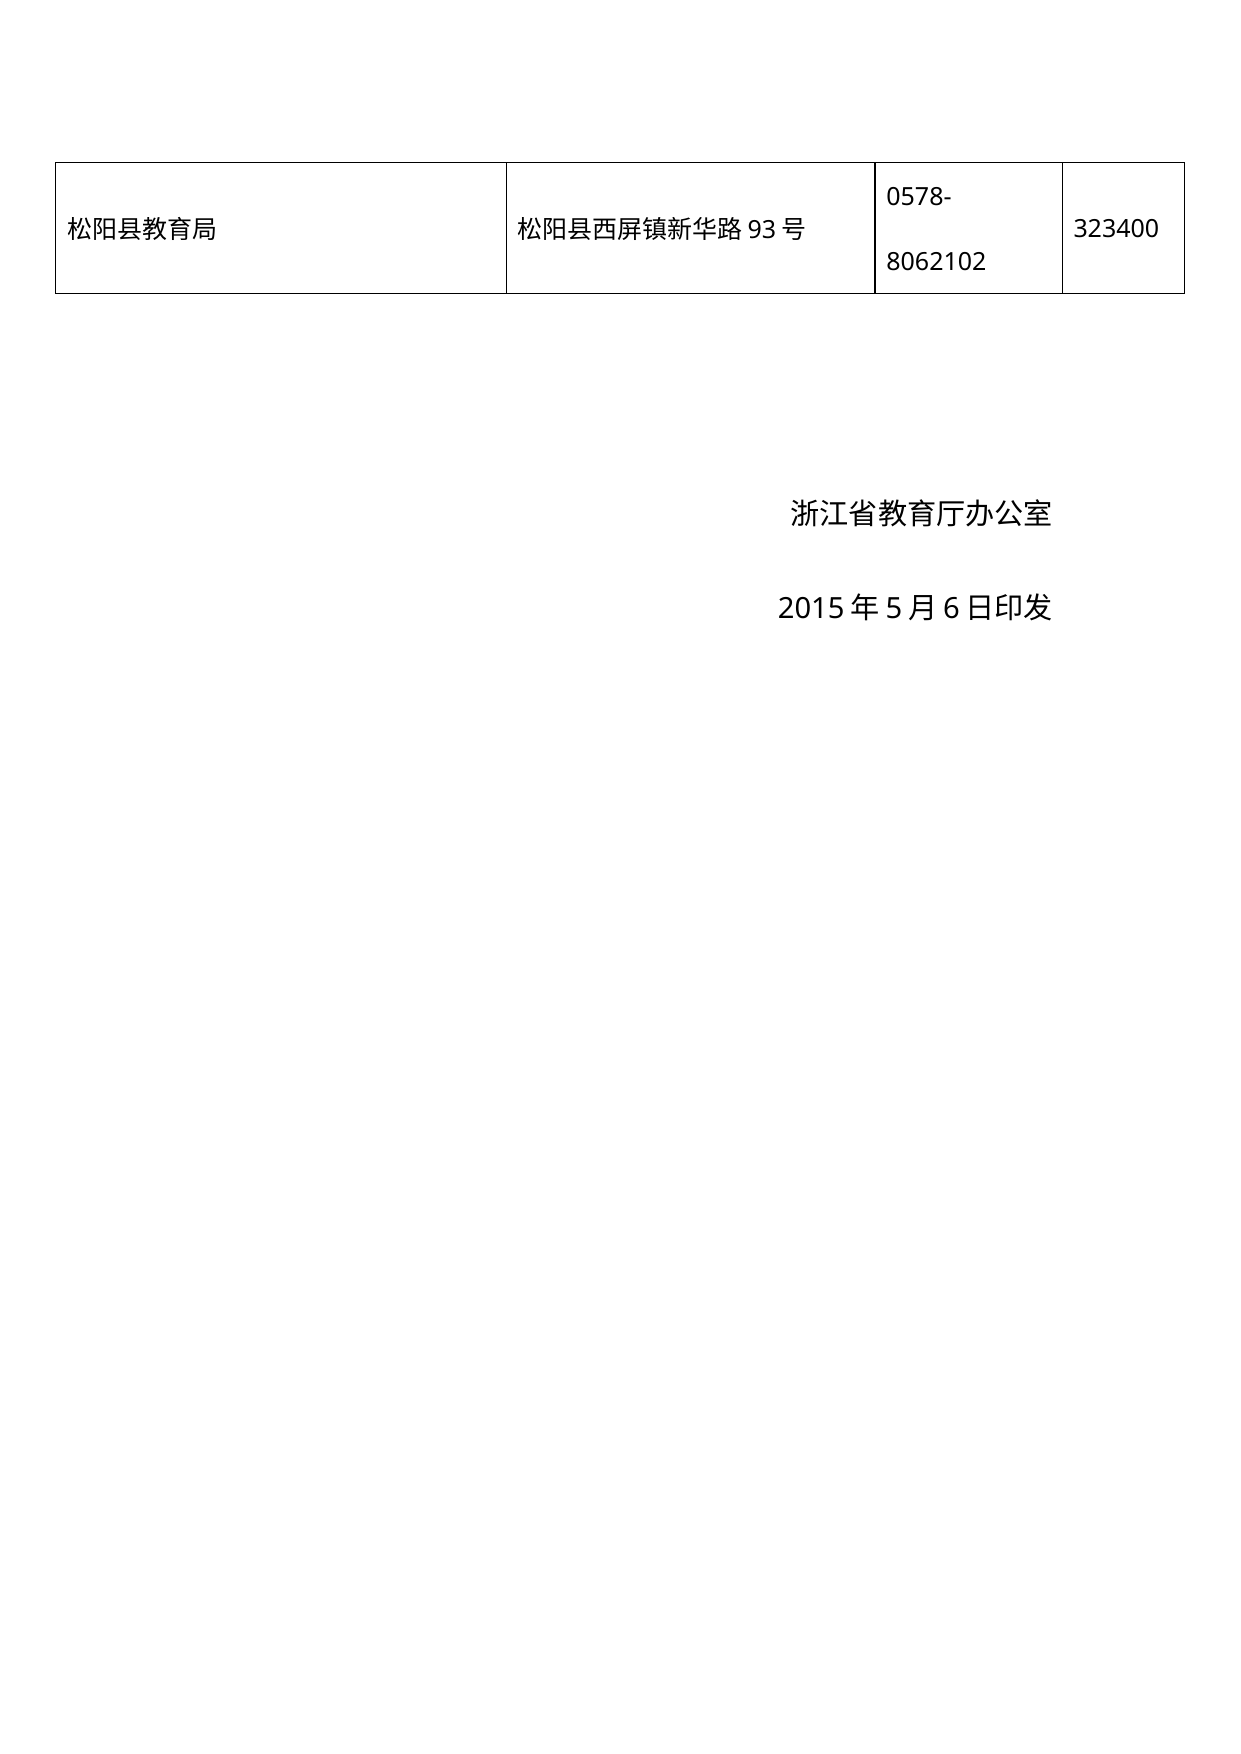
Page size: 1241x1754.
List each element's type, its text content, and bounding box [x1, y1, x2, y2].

table_cell 松阳县西屏镇新华路93号 [507, 163, 874, 293]
table_cell 松阳县教育局 [56, 163, 506, 293]
table_cell 0578-8062102 [876, 163, 1062, 293]
text 浙江省教育厅办公室 [187, 479, 1053, 544]
text 2015年5月6日印发 [187, 573, 1053, 638]
table_cell 323400 [1063, 163, 1184, 293]
